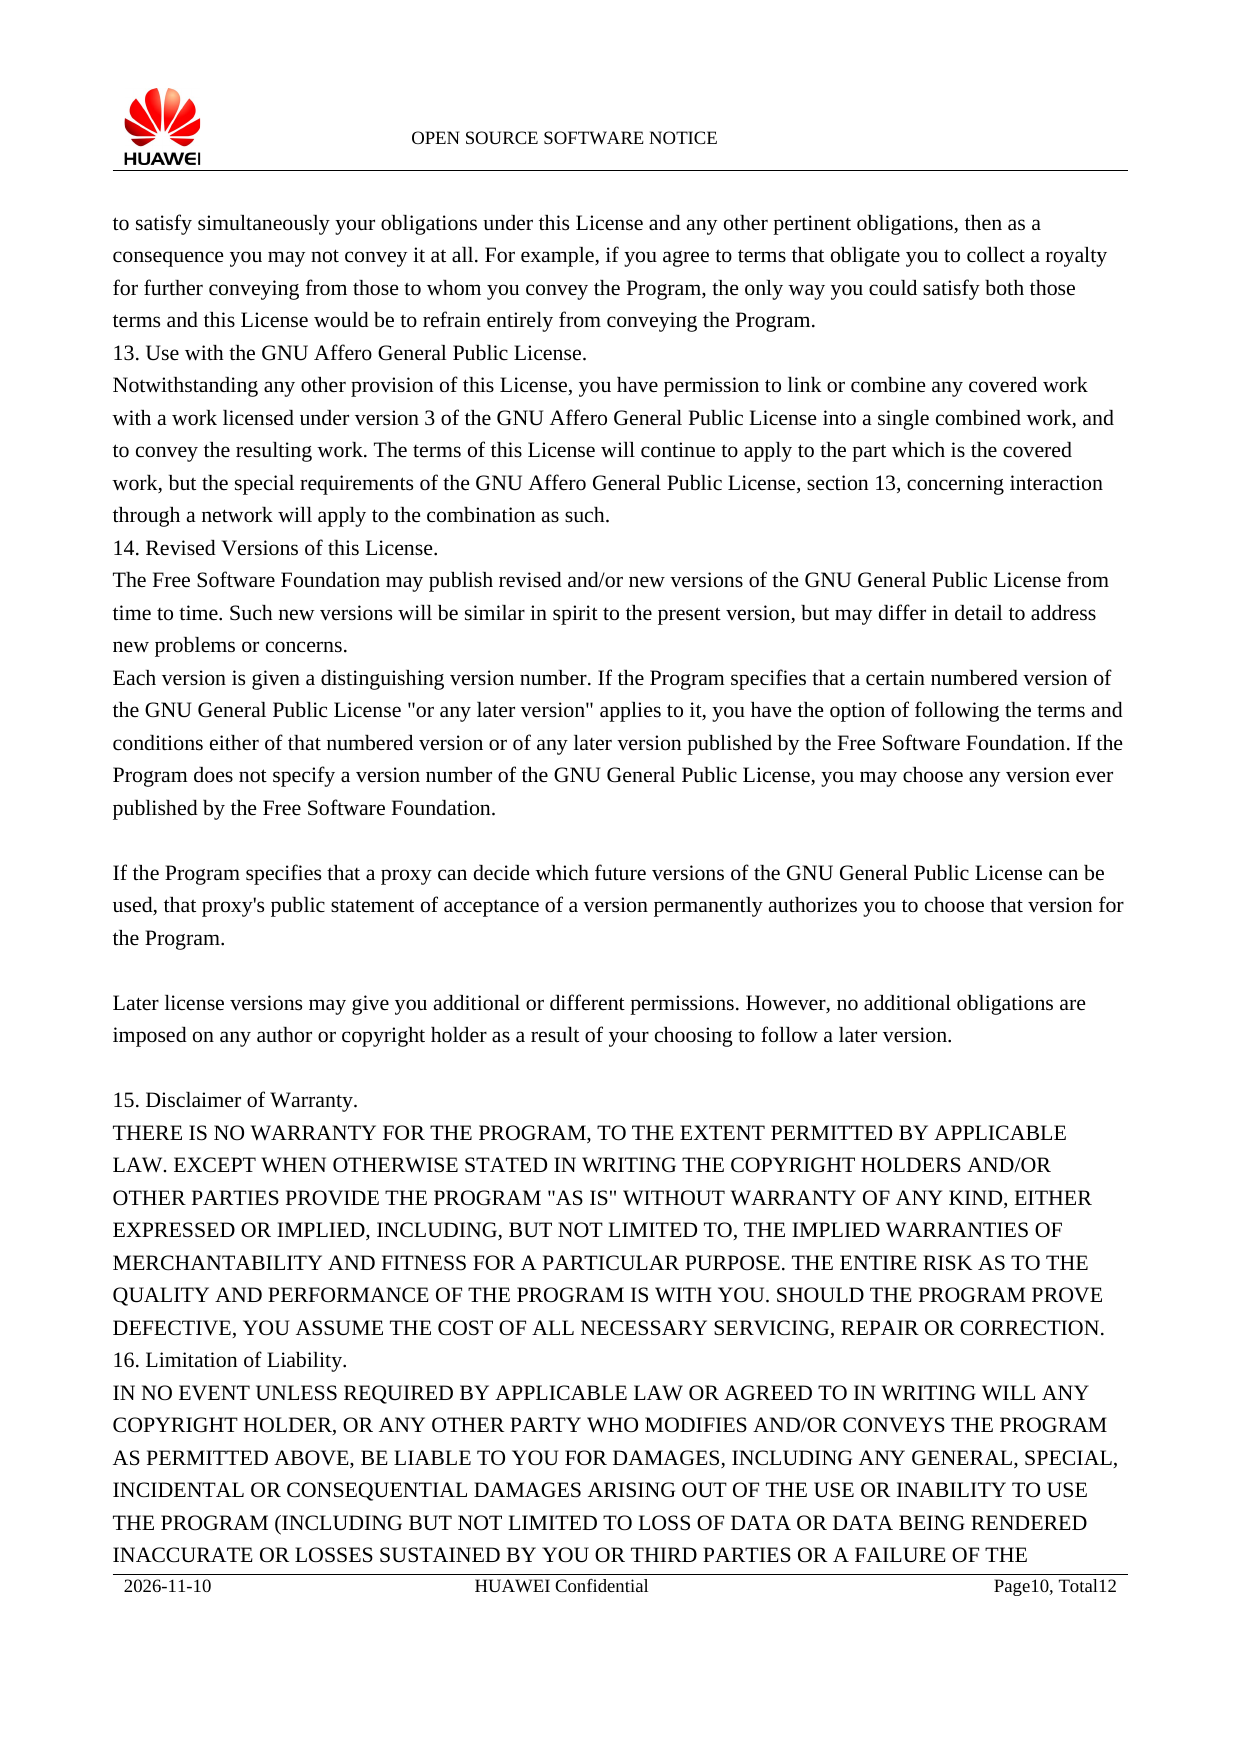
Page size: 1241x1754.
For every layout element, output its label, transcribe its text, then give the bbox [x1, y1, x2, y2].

picture [124, 88, 201, 165]
